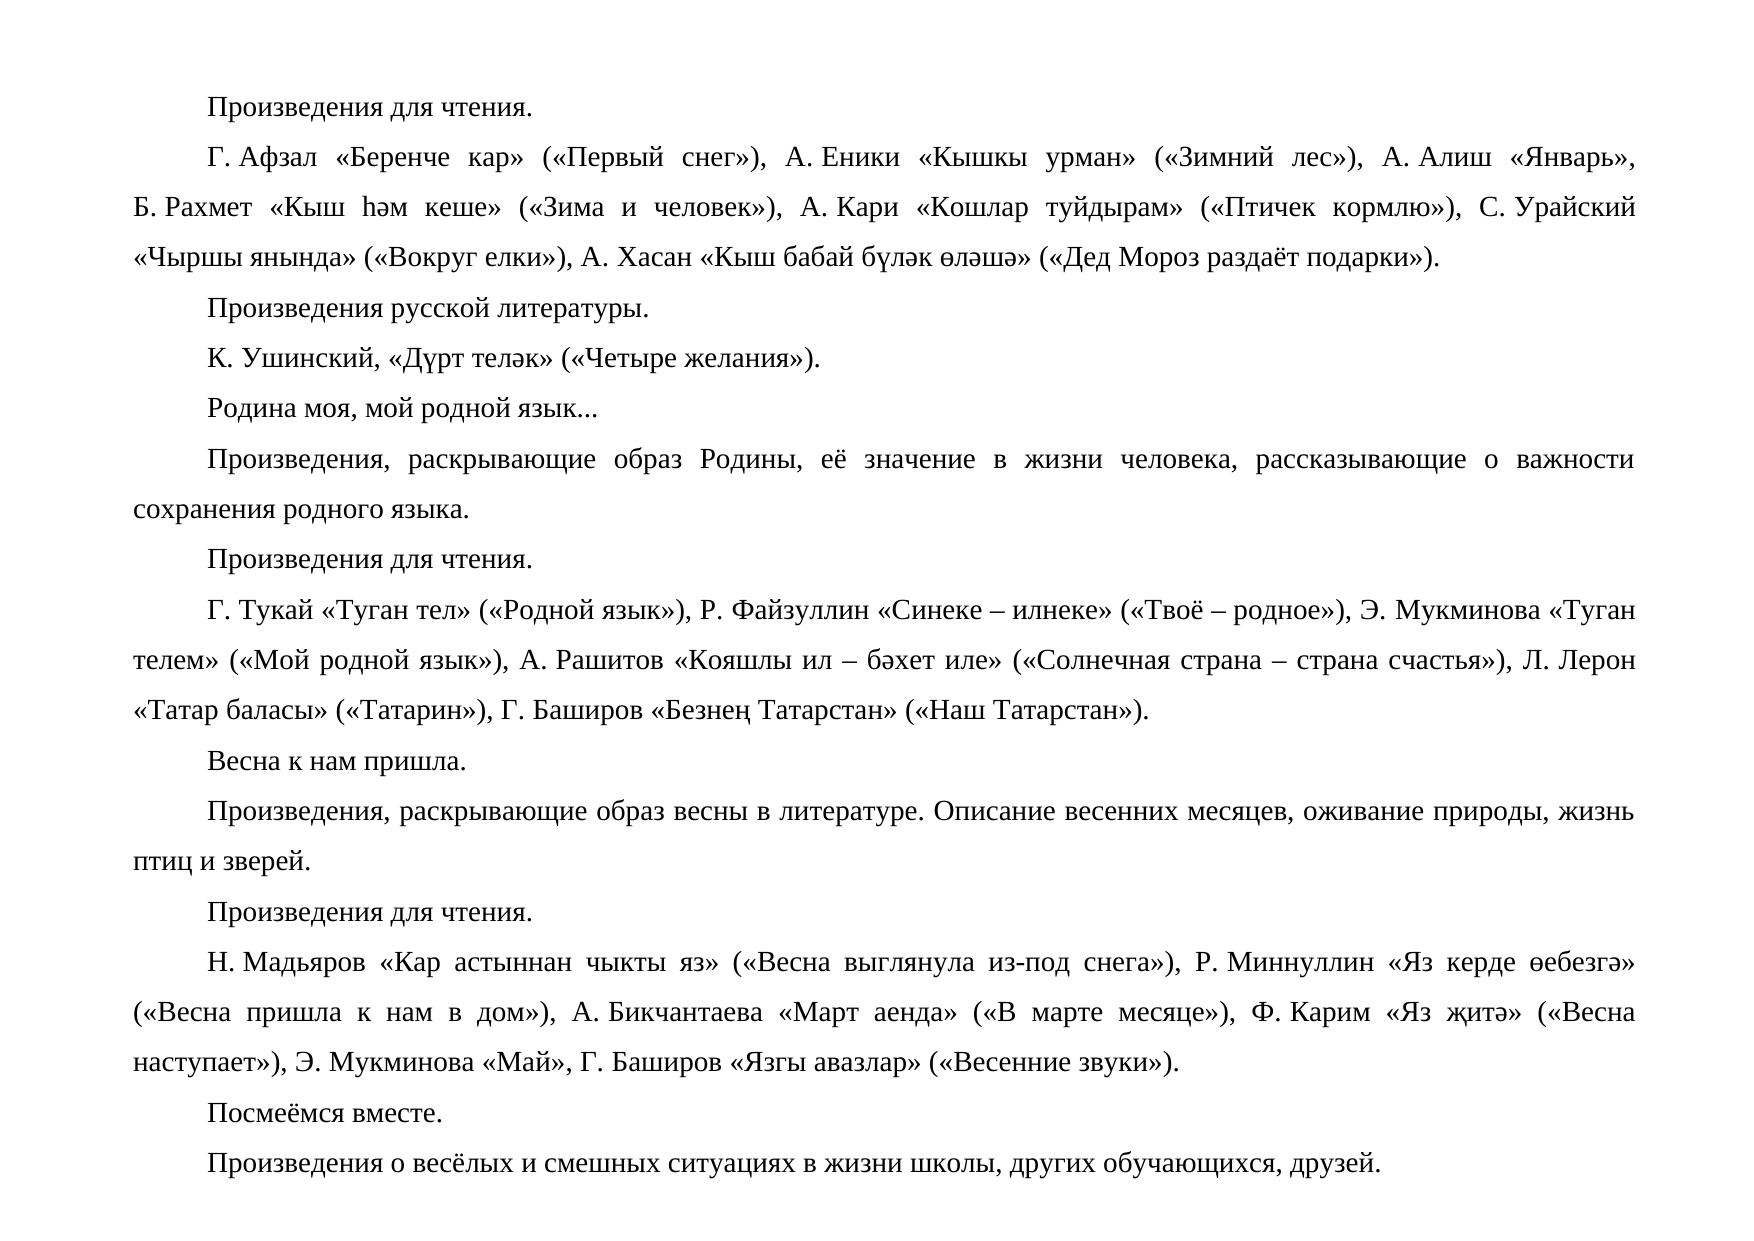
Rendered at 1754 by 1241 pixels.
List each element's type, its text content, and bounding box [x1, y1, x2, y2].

text Н. Мадьяров «Кар астыннан чыкты яз» («Весна выглянула из-под снега»), Р. Миннуллин «Яз керде өебезгә» («Весна пришла к нам в дом»), А. Бикчантаева «Март аенда» («В марте месяце»), Ф. Карим «Яз җитә» («Весна наступает»), Э. Мукминова «Май», Г. Баширов «Язгы авазлар» («Весенние звуки»). [133, 944, 1636, 1078]
text Произведения для чтения. [133, 894, 1636, 927]
text Произведения для чтения. [133, 89, 1636, 122]
text Произведения русской литературы. [133, 290, 1636, 323]
text К. Ушинский, «Дүрт теләк» («Четыре желания»). [133, 340, 1636, 374]
text Посмеёмся вместе. [133, 1095, 1636, 1128]
text Весна к нам пришла. [133, 743, 1636, 776]
text Произведения для чтения. [133, 541, 1636, 575]
text Г. Тукай «Туган тел» («Родной язык»), Р. Файзуллин «Синеке – илнеке» («Твоё – родное»), Э. Мукминова «Туган телем» («Мой родной язык»), А. Рашитов «Кояшлы ил – бәхет иле» («Солнечная страна – страна счастья»), Л. Лерон «Татар баласы» («Татарин»), Г. Баширов «Безнең Татарстан» («Наш Татарстан»). [133, 592, 1636, 726]
text Родина моя, мой родной язык... [133, 391, 1636, 424]
text Произведения о весёлых и смешных ситуациях в жизни школы, других обучающихся, друзей. [133, 1145, 1636, 1179]
text Произведения, раскрывающие образ весны в литературе. Описание весенних месяцев, оживание природы, жизнь птиц и зверей. [133, 793, 1636, 877]
text Произведения, раскрывающие образ Родины, её значение в жизни человека, рассказывающие о важности сохранения родного языка. [133, 441, 1636, 525]
text Г. Афзал «Беренче кар» («Первый снег»), А. Еники «Кышкы урман» («Зимний лес»), А. Алиш «Январь», Б. Рахмет «Кыш һәм кеше» («Зима и человек»), А. Кари «Кошлар туйдырам» («Птичек кормлю»), С. Урайский «Чыршы янында» («Вокруг елки»), А. Хасан «Кыш бабай бүләк өләшә» («Дед Мороз раздаёт подарки»). [133, 139, 1636, 273]
